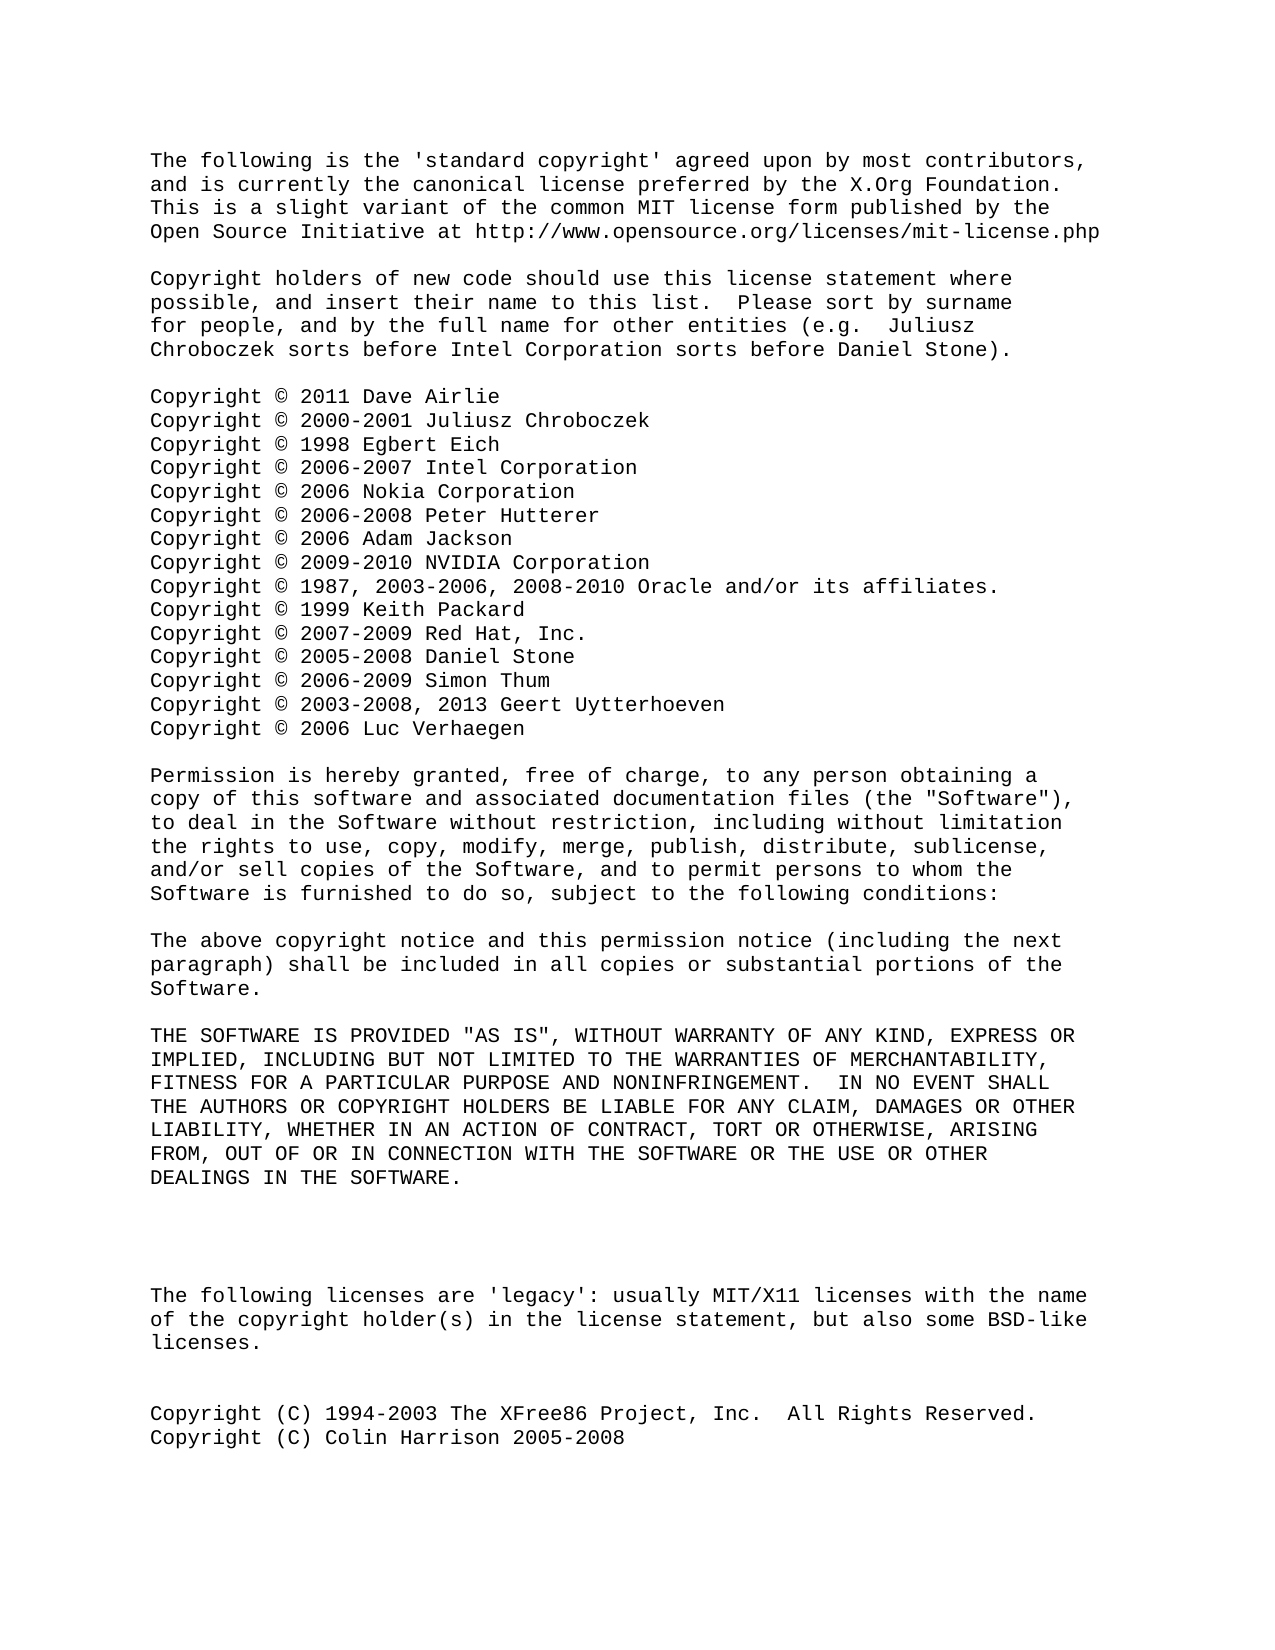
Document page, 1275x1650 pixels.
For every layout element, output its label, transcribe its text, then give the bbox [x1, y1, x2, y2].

text Copyright holders of new code should use this license statement where [150, 268, 1125, 292]
text Copyright © 2006-2008 Peter Hutterer [150, 505, 1125, 528]
text Copyright © 1987, 2003-2006, 2008-2010 Oracle and/or its affiliates. [150, 576, 1125, 599]
text and is currently the canonical license preferred by the X.Org Foundation. [150, 174, 1125, 197]
text THE SOFTWARE IS PROVIDED "AS IS", WITHOUT WARRANTY OF ANY KIND, EXPRESS OR [150, 1025, 1125, 1048]
text The following is the 'standard copyright' agreed upon by most contributors, [150, 150, 1125, 174]
text and/or sell copies of the Software, and to permit persons to whom the [150, 859, 1125, 883]
text possible, and insert their name to this list. Please sort by surname [150, 292, 1125, 316]
text to deal in the Software without restriction, including without limitation [150, 812, 1125, 836]
text for people, and by the full name for other entities (e.g. Juliusz [150, 316, 1125, 339]
text LIABILITY, WHETHER IN AN ACTION OF CONTRACT, TORT OR OTHERWISE, ARISING [150, 1119, 1125, 1143]
text The above copyright notice and this permission notice (including the next [150, 930, 1125, 954]
text Copyright © 2000-2001 Juliusz Chroboczek [150, 410, 1125, 434]
text Copyright © 2006 Adam Jackson [150, 528, 1125, 552]
text Permission is hereby granted, free of charge, to any person obtaining a [150, 765, 1125, 788]
text Copyright © 1999 Keith Packard [150, 599, 1125, 623]
text Copyright © 2003-2008, 2013 Geert Uytterhoeven [150, 694, 1125, 717]
text DEALINGS IN THE SOFTWARE. [150, 1167, 1125, 1190]
text Copyright © 2007-2009 Red Hat, Inc. [150, 623, 1125, 647]
text Copyright © 2006-2009 Simon Thum [150, 670, 1125, 694]
text IMPLIED, INCLUDING BUT NOT LIMITED TO THE WARRANTIES OF MERCHANTABILITY, [150, 1048, 1125, 1072]
text Copyright © 2009-2010 NVIDIA Corporation [150, 552, 1125, 576]
text the rights to use, copy, modify, merge, publish, distribute, sublicense, [150, 836, 1125, 859]
text of the copyright holder(s) in the license statement, but also some BSD-like [150, 1309, 1125, 1332]
text Copyright © 2006-2007 Intel Corporation [150, 457, 1125, 481]
text paragraph) shall be included in all copies or substantial portions of the [150, 954, 1125, 978]
text Chroboczek sorts before Intel Corporation sorts before Daniel Stone). [150, 339, 1125, 363]
text Copyright © 2011 Dave Airlie [150, 386, 1125, 410]
text Software is furnished to do so, subject to the following conditions: [150, 883, 1125, 907]
text The following licenses are 'legacy': usually MIT/X11 licenses with the name [150, 1285, 1125, 1309]
text Software. [150, 978, 1125, 1001]
text Copyright © 2006 Luc Verhaegen [150, 717, 1125, 741]
text Copyright © 1998 Egbert Eich [150, 434, 1125, 457]
text THE AUTHORS OR COPYRIGHT HOLDERS BE LIABLE FOR ANY CLAIM, DAMAGES OR OTHER [150, 1096, 1125, 1119]
text Copyright © 2006 Nokia Corporation [150, 481, 1125, 505]
text Copyright © 2005-2008 Daniel Stone [150, 647, 1125, 670]
text This is a slight variant of the common MIT license form published by the [150, 197, 1125, 221]
text FITNESS FOR A PARTICULAR PURPOSE AND NONINFRINGEMENT. IN NO EVENT SHALL [150, 1072, 1125, 1096]
text Copyright (C) Colin Harrison 2005-2008 [150, 1427, 1125, 1451]
text copy of this software and associated documentation files (the "Software"), [150, 788, 1125, 812]
text Open Source Initiative at http://www.opensource.org/licenses/mit-license.php [150, 221, 1125, 244]
text FROM, OUT OF OR IN CONNECTION WITH THE SOFTWARE OR THE USE OR OTHER [150, 1143, 1125, 1167]
text licenses. [150, 1332, 1125, 1356]
text Copyright (C) 1994-2003 The XFree86 Project, Inc. All Rights Reserved. [150, 1403, 1125, 1427]
